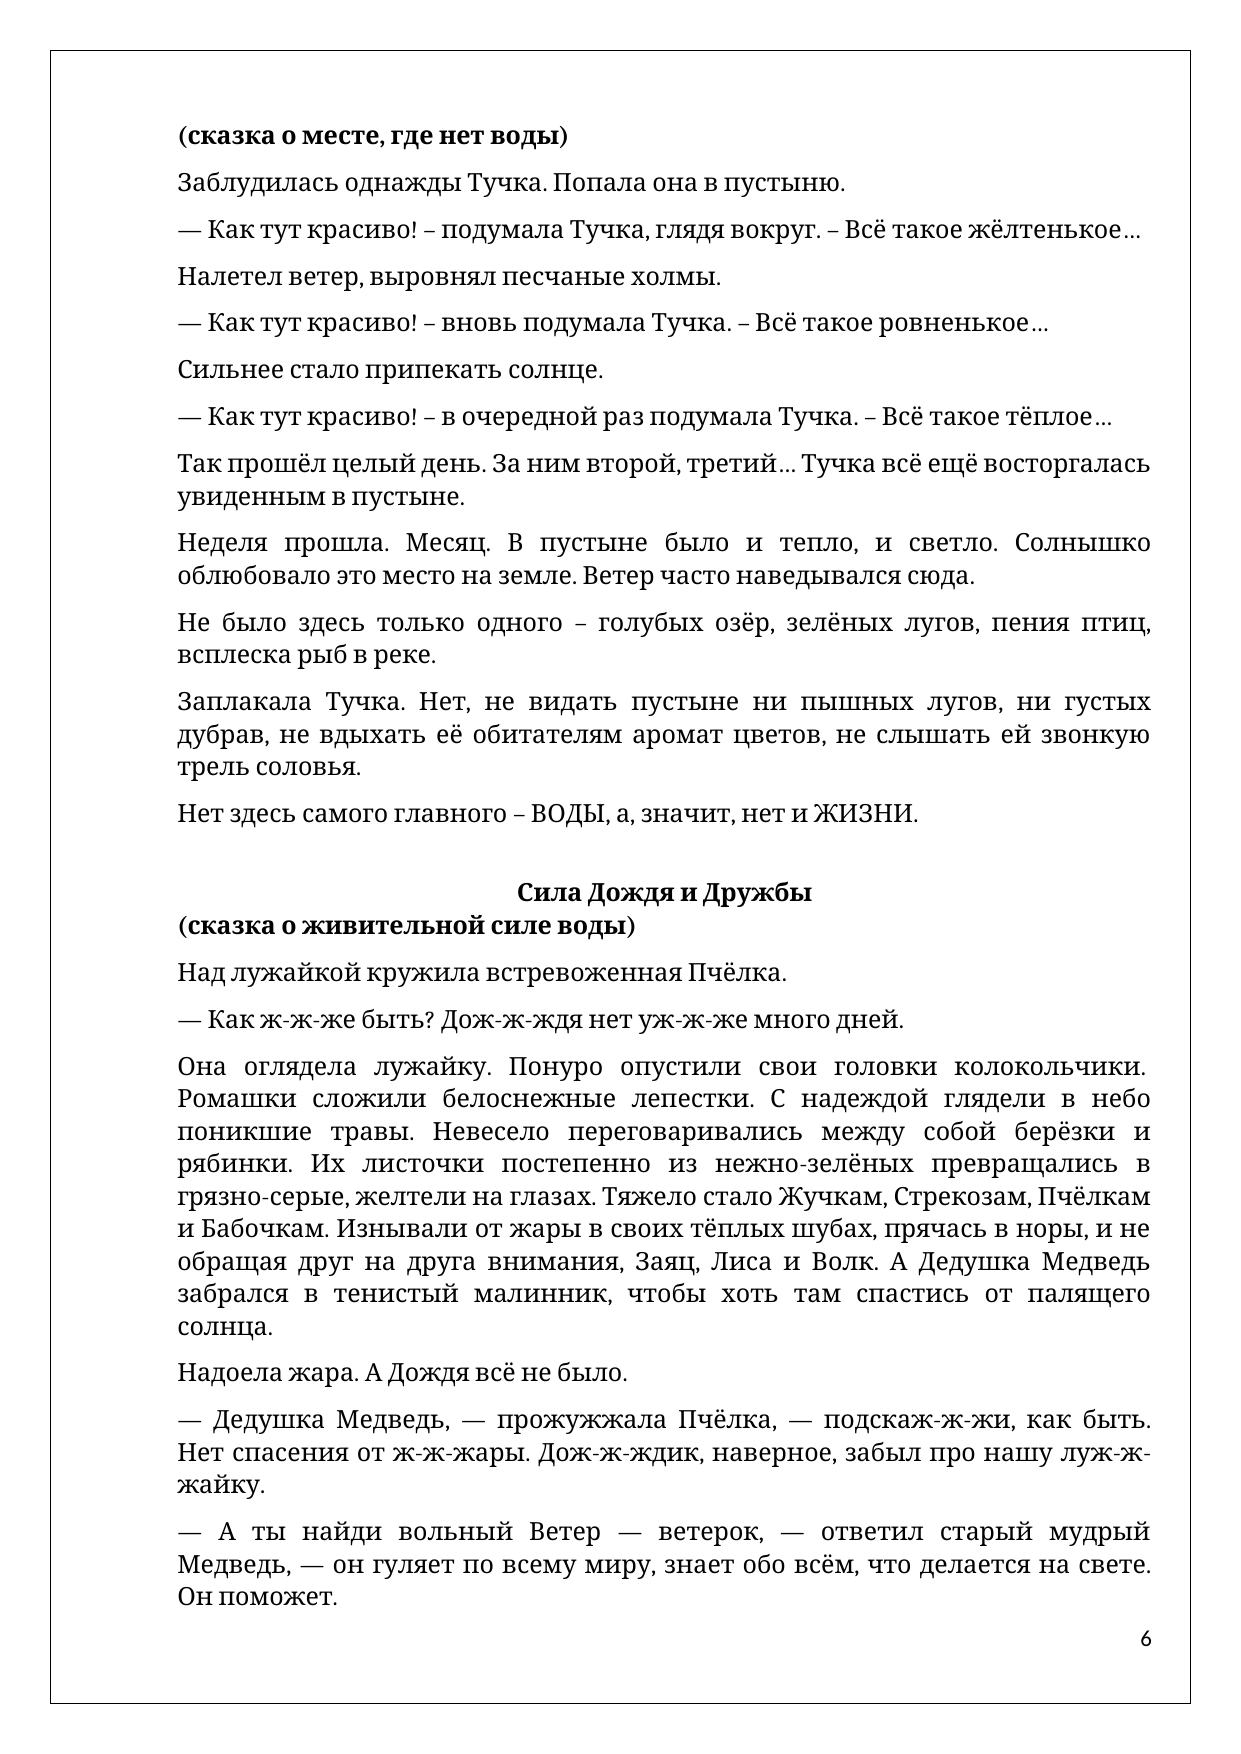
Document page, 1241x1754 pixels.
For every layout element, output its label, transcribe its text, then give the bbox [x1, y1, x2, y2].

text (сказка о месте, где нет воды) [177, 118, 1152, 151]
text Заплакала Тучка. Нет, не видать пустыне ни пышных лугов, ни густых дубрав, не вдыхать её обитателям аромат цветов, не слышать ей звонкую трель соловья. [177, 684, 1152, 782]
text Сила Дождя и Дружбы [177, 876, 1152, 908]
text — Как тут красиво! – подумала Тучка, глядя вокруг. – Всё такое жёлтенькое… [177, 212, 1152, 244]
text Надоела жара. А Дождя всё не было. [177, 1356, 1152, 1388]
text (сказка о живительной силе воды) [177, 908, 1152, 941]
text Заблудилась однажды Тучка. Попала она в пустыню. [177, 165, 1152, 197]
text Неделя прошла. Месяц. В пустыне было и тепло, и светло. Солнышко облюбовало это место на земле. Ветер часто наведывался сюда. [177, 526, 1152, 591]
text — Как ж-ж-же быть? Дож-ж-ждя нет уж-ж-же много дней. [177, 1002, 1152, 1034]
text Нет здесь самого главного – ВОДЫ, а, значит, нет и ЖИЗНИ. [177, 796, 1152, 829]
text Не было здесь только одного – голубых озёр, зелёных лугов, пения птиц, всплеска рыб в реке. [177, 605, 1152, 670]
text Над лужайкой кружила встревоженная Пчёлка. [177, 955, 1152, 987]
text Она оглядела лужайку. Понуро опустили свои головки колокольчики. Ромашки сложили белоснежные лепестки. С надеждой глядели в небо поникшие травы. Невесело переговаривались между собой берёзки и рябинки. Их листочки постепенно из нежно-зелёных превращались в грязно-серые, желтели на глазах. Тяжело стало Жучкам, Стрекозам, Пчёлкам и Бабочкам. Изнывали от жары в своих тёплых шубах, прячась в норы, и не обращая друг на друга внимания, Заяц, Лиса и Волк. А Дедушка Медведь забрался в тенистый малинник, чтобы хоть там спастись от палящего солнца. [177, 1049, 1152, 1341]
text — Как тут красиво! – в очередной раз подумала Тучка. – Всё такое тёплое… [177, 399, 1152, 432]
text — Как тут красиво! – вновь подумала Тучка. – Всё такое ровненькое… [177, 306, 1152, 338]
text Налетел ветер, выровнял песчаные холмы. [177, 259, 1152, 291]
text Сильнее стало припекать солнце. [177, 352, 1152, 385]
text — Дедушка Медведь, — прожужжала Пчёлка, — подскаж-ж-жи, как быть. Нет спасения от ж-ж-жары. Дож-ж-ждик, наверное, забыл про нашу луж-ж-жайку. [177, 1402, 1152, 1500]
text — А ты найди вольный Ветер — ветерок, — ответил старый мудрый Медведь, — он гуляет по всему миру, знает обо всём, что делается на свете. Он поможет. [177, 1514, 1152, 1612]
text Так прошёл целый день. За ним второй, третий… Тучка всё ещё восторгалась увиденным в пустыне. [177, 446, 1152, 511]
